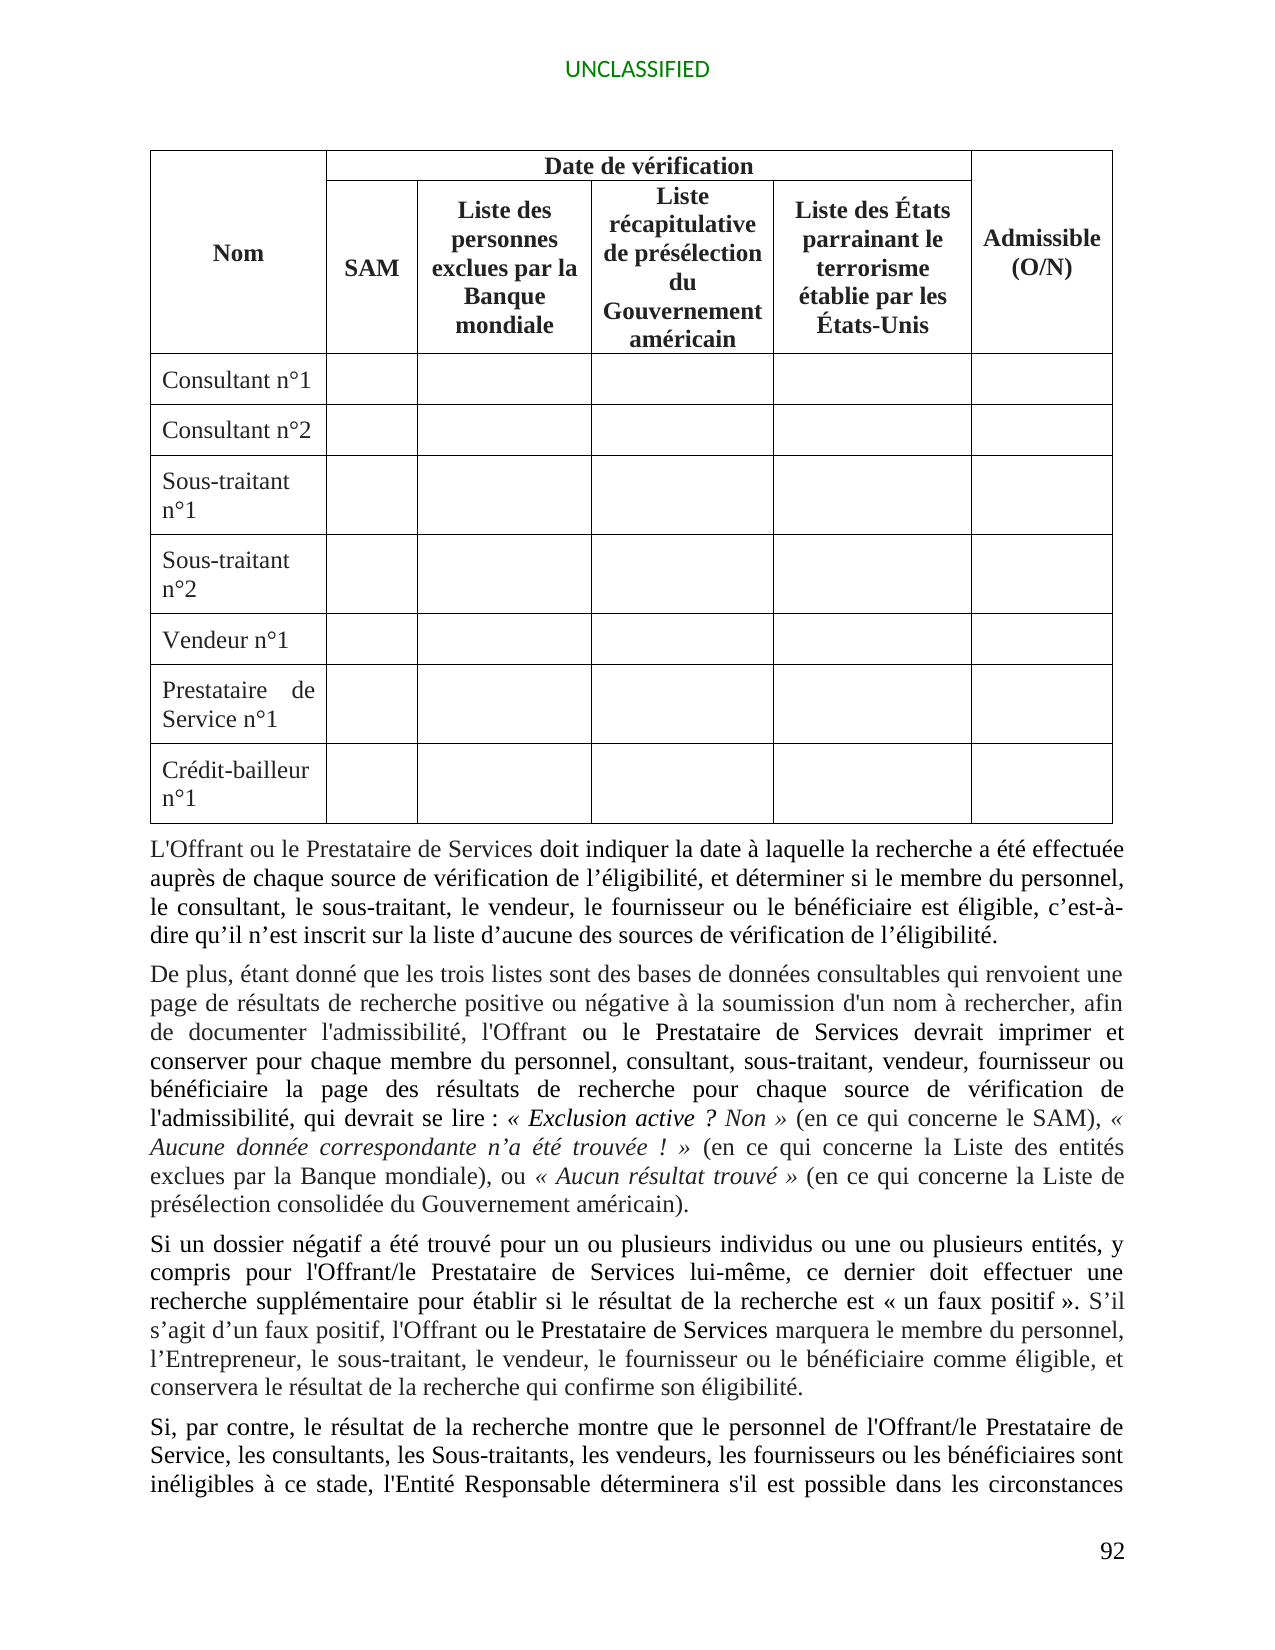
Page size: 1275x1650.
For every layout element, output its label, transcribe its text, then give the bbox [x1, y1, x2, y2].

table_cell [972, 744, 1112, 823]
table_cell [327, 744, 417, 823]
text De plus, étant donné que les trois listes sont des bases de données consultables qui renvoient une page de résultats de recherche positive ou négative à la soumission d'un nom à rechercher, afin de documenter l'admissibilité, l'Offrant ou le Prestataire de Services devrait imprimer et conserver pour chaque membre du personnel, consultant, sous-traitant, vendeur, fournisseur ou bénéficiaire la page des résultats de recherche pour chaque source de vérification de l'admissibilité, qui devrait se lire : « Exclusion active ? Non » (en ce qui concerne le SAM), « Aucune donnée correspondante n’a été trouvée ! » (en ce qui concerne la Liste des entités exclues par la Banque mondiale), ou « Aucun résultat trouvé » (en ce qui concerne la Liste de présélection consolidée du Gouvernement américain). [150, 959, 1125, 1218]
table_cell [418, 665, 591, 743]
table_cell Sous-traitant n°1 [151, 456, 326, 534]
table_cell [972, 665, 1112, 743]
text Si un dossier négatif a été trouvé pour un ou plusieurs individus ou une ou plusieurs entités, y compris pour l'Offrant/le Prestataire de Services lui-même, ce dernier doit effectuer une recherche supplémentaire pour établir si le résultat de la recherche est « un faux positif ». S’il s’agit d’un faux positif, l'Offrant ou le Prestataire de Services marquera le membre du personnel, l’Entrepreneur, le sous-traitant, le vendeur, le fournisseur ou le bénéficiaire comme éligible, et conservera le résultat de la recherche qui confirme son éligibilité. [150, 1229, 1125, 1401]
table_cell Consultant n°2 [151, 405, 326, 454]
table_cell [327, 535, 417, 613]
table_cell [774, 614, 971, 664]
table_cell Consultant n°1 [151, 354, 326, 404]
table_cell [592, 181, 773, 353]
table_cell [972, 456, 1112, 534]
table_cell [774, 665, 971, 743]
table_header Date de vérification [327, 151, 971, 180]
table_cell [774, 354, 971, 404]
table_cell Vendeur n°1 [151, 614, 326, 664]
text L'Offrant ou le Prestataire de Services doit indiquer la date à laquelle la recherche a été effectuée auprès de chaque source de vérification de l’éligibilité, et déterminer si le membre du personnel, le consultant, le sous-traitant, le vendeur, le fournisseur ou le bénéficiaire est éligible, c’est-à-dire qu’il n’est inscrit sur la liste d’aucune des sources de vérification de l’éligibilité. [150, 834, 1125, 949]
table_cell [774, 744, 971, 823]
table_cell [327, 405, 417, 454]
table_cell [592, 354, 773, 404]
table_cell Prestataire de Service n°1 [151, 665, 326, 743]
table_cell [592, 405, 773, 454]
table_cell [418, 405, 591, 454]
table_cell [592, 614, 773, 664]
table_cell [418, 744, 591, 823]
table_header Nom [151, 151, 326, 353]
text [150, 1412, 1125, 1498]
table_cell [972, 405, 1112, 454]
table_cell [327, 614, 417, 664]
table_cell Crédit-bailleur n°1 [151, 744, 326, 823]
table_header Admissible (O/N) [972, 151, 1112, 353]
table_cell [774, 405, 971, 454]
table_cell [418, 614, 591, 664]
table_cell [972, 354, 1112, 404]
table_cell [418, 354, 591, 404]
table_cell [972, 614, 1112, 664]
table_cell [327, 665, 417, 743]
table_cell [774, 456, 971, 534]
table_cell [592, 456, 773, 534]
table_cell [592, 665, 773, 743]
table_cell [327, 354, 417, 404]
table_cell Sous-traitant n°2 [151, 535, 326, 613]
table_cell [418, 456, 591, 534]
table_cell [972, 535, 1112, 613]
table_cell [418, 181, 591, 353]
table_cell [327, 456, 417, 534]
table_cell [592, 744, 773, 823]
table_cell [774, 535, 971, 613]
table_cell SAM [327, 181, 417, 353]
table_cell [418, 535, 591, 613]
table_cell [592, 535, 773, 613]
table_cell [774, 181, 971, 353]
